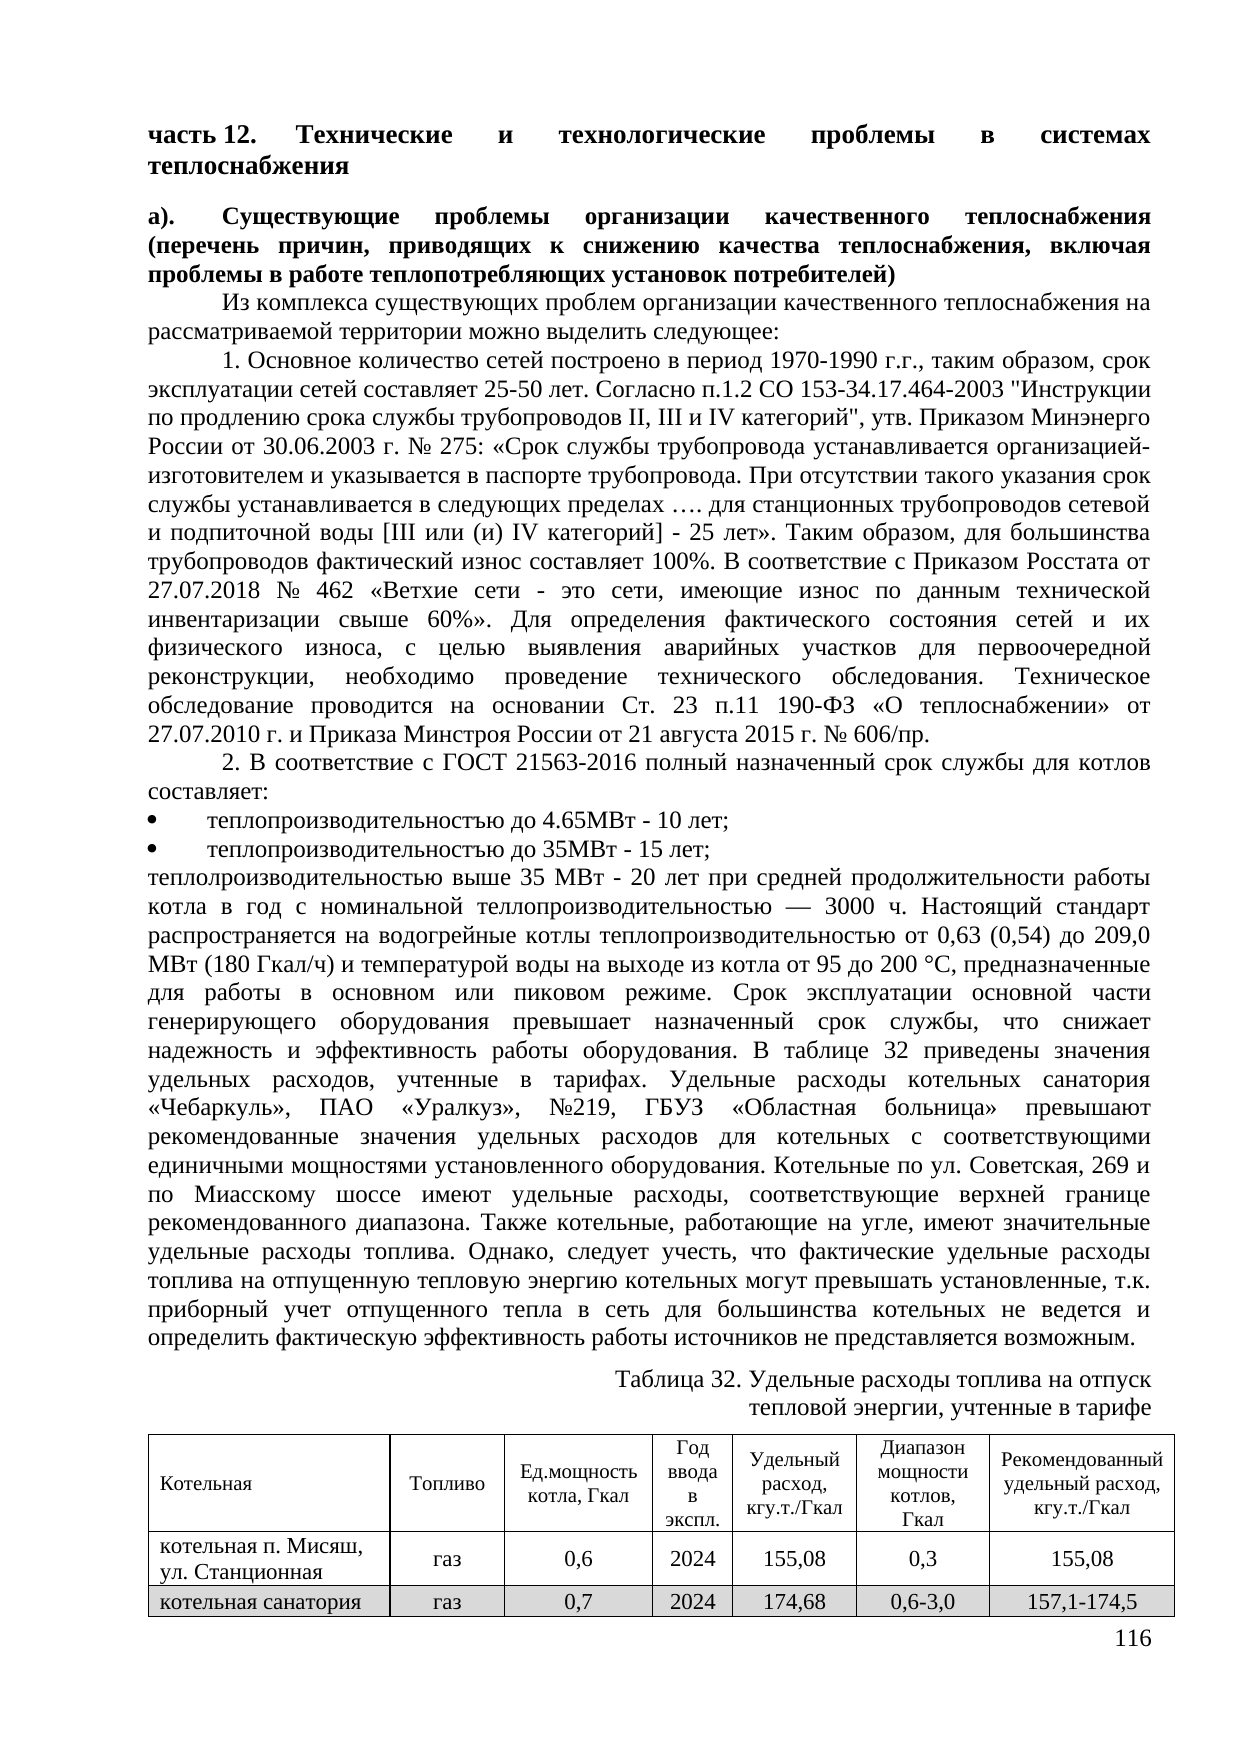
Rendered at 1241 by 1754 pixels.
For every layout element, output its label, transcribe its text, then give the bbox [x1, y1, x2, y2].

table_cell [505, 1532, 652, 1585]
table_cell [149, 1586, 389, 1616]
text Из комплекса существующих проблем организации качественного теплоснабжения на рассматриваемой территории можно выделить следующее: [148, 287, 1152, 345]
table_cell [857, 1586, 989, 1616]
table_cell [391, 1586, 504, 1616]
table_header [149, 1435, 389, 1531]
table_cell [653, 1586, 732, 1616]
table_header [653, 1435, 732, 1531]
list теплопроизводительностъю до 35МВт - 15 лет; [148, 834, 1152, 862]
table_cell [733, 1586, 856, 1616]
list теплопроизводительностъю до 4.65МВт - 10 лет; [148, 805, 1152, 834]
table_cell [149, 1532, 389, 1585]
text Таблица 32. Удельные расходы топлива на отпуск тепловой энергии, учтенные в тарифе [148, 1364, 1152, 1421]
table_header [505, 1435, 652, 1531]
subtitle Существующие проблемы организации качественного теплоснабжения (перечень причин, приводящих к снижению качества теплоснабжения, включая проблемы в работе теплопотребляющих установок потребителей) [148, 201, 1152, 287]
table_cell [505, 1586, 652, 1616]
text 1. Основное количество сетей построено в период 1970-1990 г.г., таким образом, срок эксплуатации сетей составляет 25-50 лет. Согласно п.1.2 СО 153-34.17.464-2003 "Инструкции по продлению срока службы трубопроводов II, III и IV категорий", утв. Приказом Минэнерго России от 30.06.2003 г. № 275: «Срок службы трубопровода устанавливается организацией-изготовителем и указывается в паспорте трубопровода. При отсутствии такого указания срок службы устанавливается в следующих пределах …. для станционных трубопроводов сетевой и подпиточной воды [III или (и) IV категорий] - 25 лет». Таким образом, для большинства трубопроводов фактический износ составляет 100%. В соответствие с Приказом Росстата от 27.07.2018 № 462 «Ветхие сети - это сети, имеющие износ по данным технической инвентаризации свыше 60%». Для определения фактического состояния сетей и их физического износа, с целью выявления аварийных участков для первоочередной реконструкции, необходимо проведение технического обследования. Техническое обследование проводится на основании Ст. 23 п.11 190-ФЗ «О теплоснабжении» от 27.07.2010 г. и Приказа Минстроя России от 21 августа 2015 г. № 606/пр. [148, 345, 1152, 747]
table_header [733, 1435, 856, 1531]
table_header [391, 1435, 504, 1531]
subtitle Технические и технологические проблемы в системах теплоснабжения [148, 118, 1152, 180]
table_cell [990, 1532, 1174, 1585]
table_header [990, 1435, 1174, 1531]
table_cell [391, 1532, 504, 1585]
list теплолроизводительностью выше 35 МВт - 20 лет при средней продолжительности работы котла в год с номинальной теллопроизводительностью — 3000 ч. Настоящий стандарт распространяется на водогрейные котлы теплопроизводительностью от 0,63 (0,54) до 209,0 МВт (180 Гкал/ч) и температурой воды на выходе из котла от 95 до 200 °С, предназначенные для работы в основном или пиковом режиме. Срок эксплуатации основной части генерирующего оборудования превышает назначенный срок службы, что снижает надежность и эффективность работы оборудования. В таблице 32 приведены значения удельных расходов, учтенные в тарифах. Удельные расходы котельных санатория «Чебаркуль», ПАО «Уралкуз», №219, ГБУЗ «Областная больница» превышают рекомендованные значения удельных расходов для котельных с соответствующими единичными мощностями установленного оборудования. Котельные по ул. Советская, 269 и по Миасскому шоссе имеют удельные расходы, соответствующие верхней границе рекомендованного диапазона. Также котельные, работающие на угле, имеют значительные удельные расходы топлива. Однако, следует учесть, что фактические удельные расходы топлива на отпущенную тепловую энергию котельных могут превышать установленные, т.к. приборный учет отпущенного тепла в сеть для большинства котельных не ведется и определить фактическую эффективность работы источников не представляется возможным. [148, 862, 1152, 1351]
text 2. В соответствие с ГОСТ 21563-2016 полный назначенный срок службы для котлов составляет: [148, 747, 1152, 805]
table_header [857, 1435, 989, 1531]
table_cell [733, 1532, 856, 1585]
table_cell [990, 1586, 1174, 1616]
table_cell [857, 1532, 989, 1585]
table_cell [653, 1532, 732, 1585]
